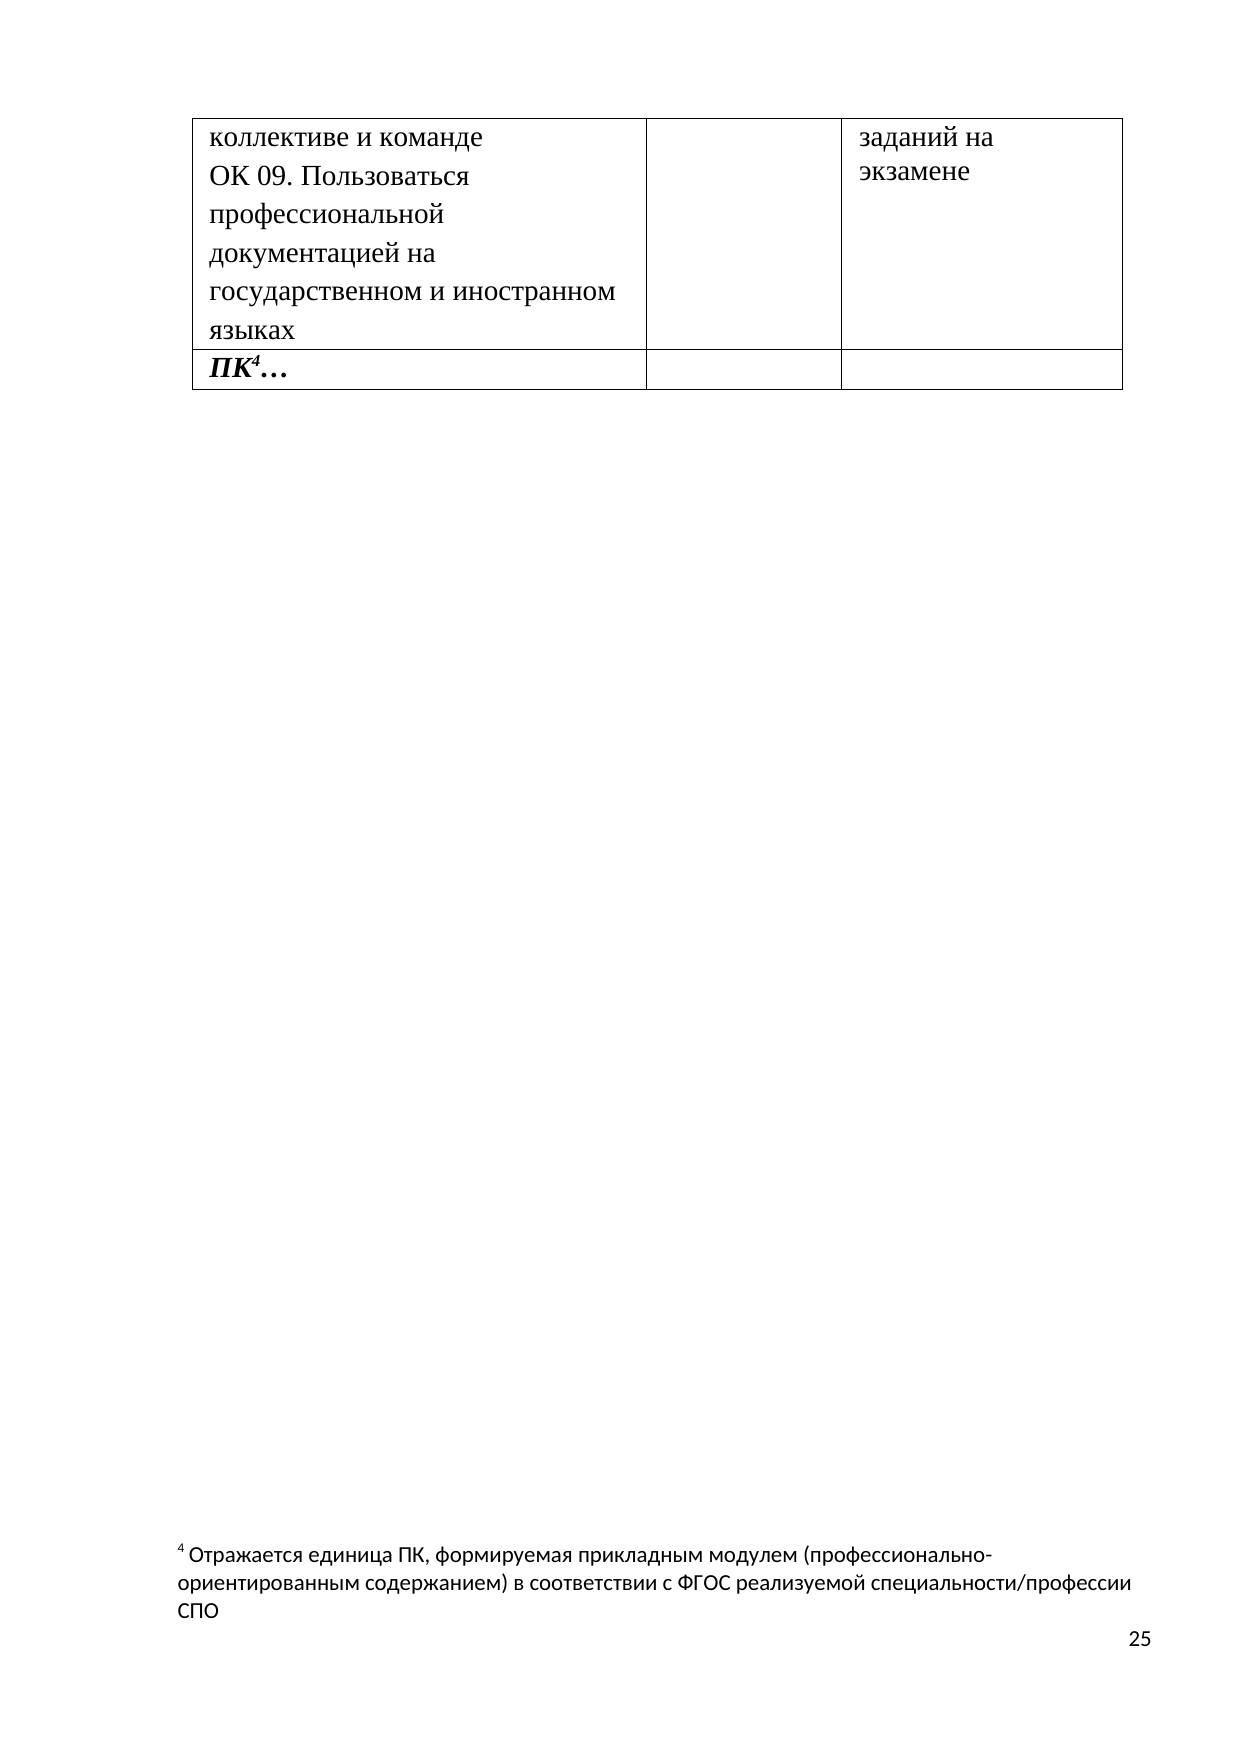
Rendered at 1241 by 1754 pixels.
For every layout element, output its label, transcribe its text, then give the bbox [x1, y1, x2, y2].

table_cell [193, 119, 646, 349]
table_cell [842, 350, 1122, 389]
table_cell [647, 119, 841, 349]
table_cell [842, 119, 1122, 349]
table_cell ПК… [193, 350, 646, 389]
table_cell [647, 350, 841, 389]
